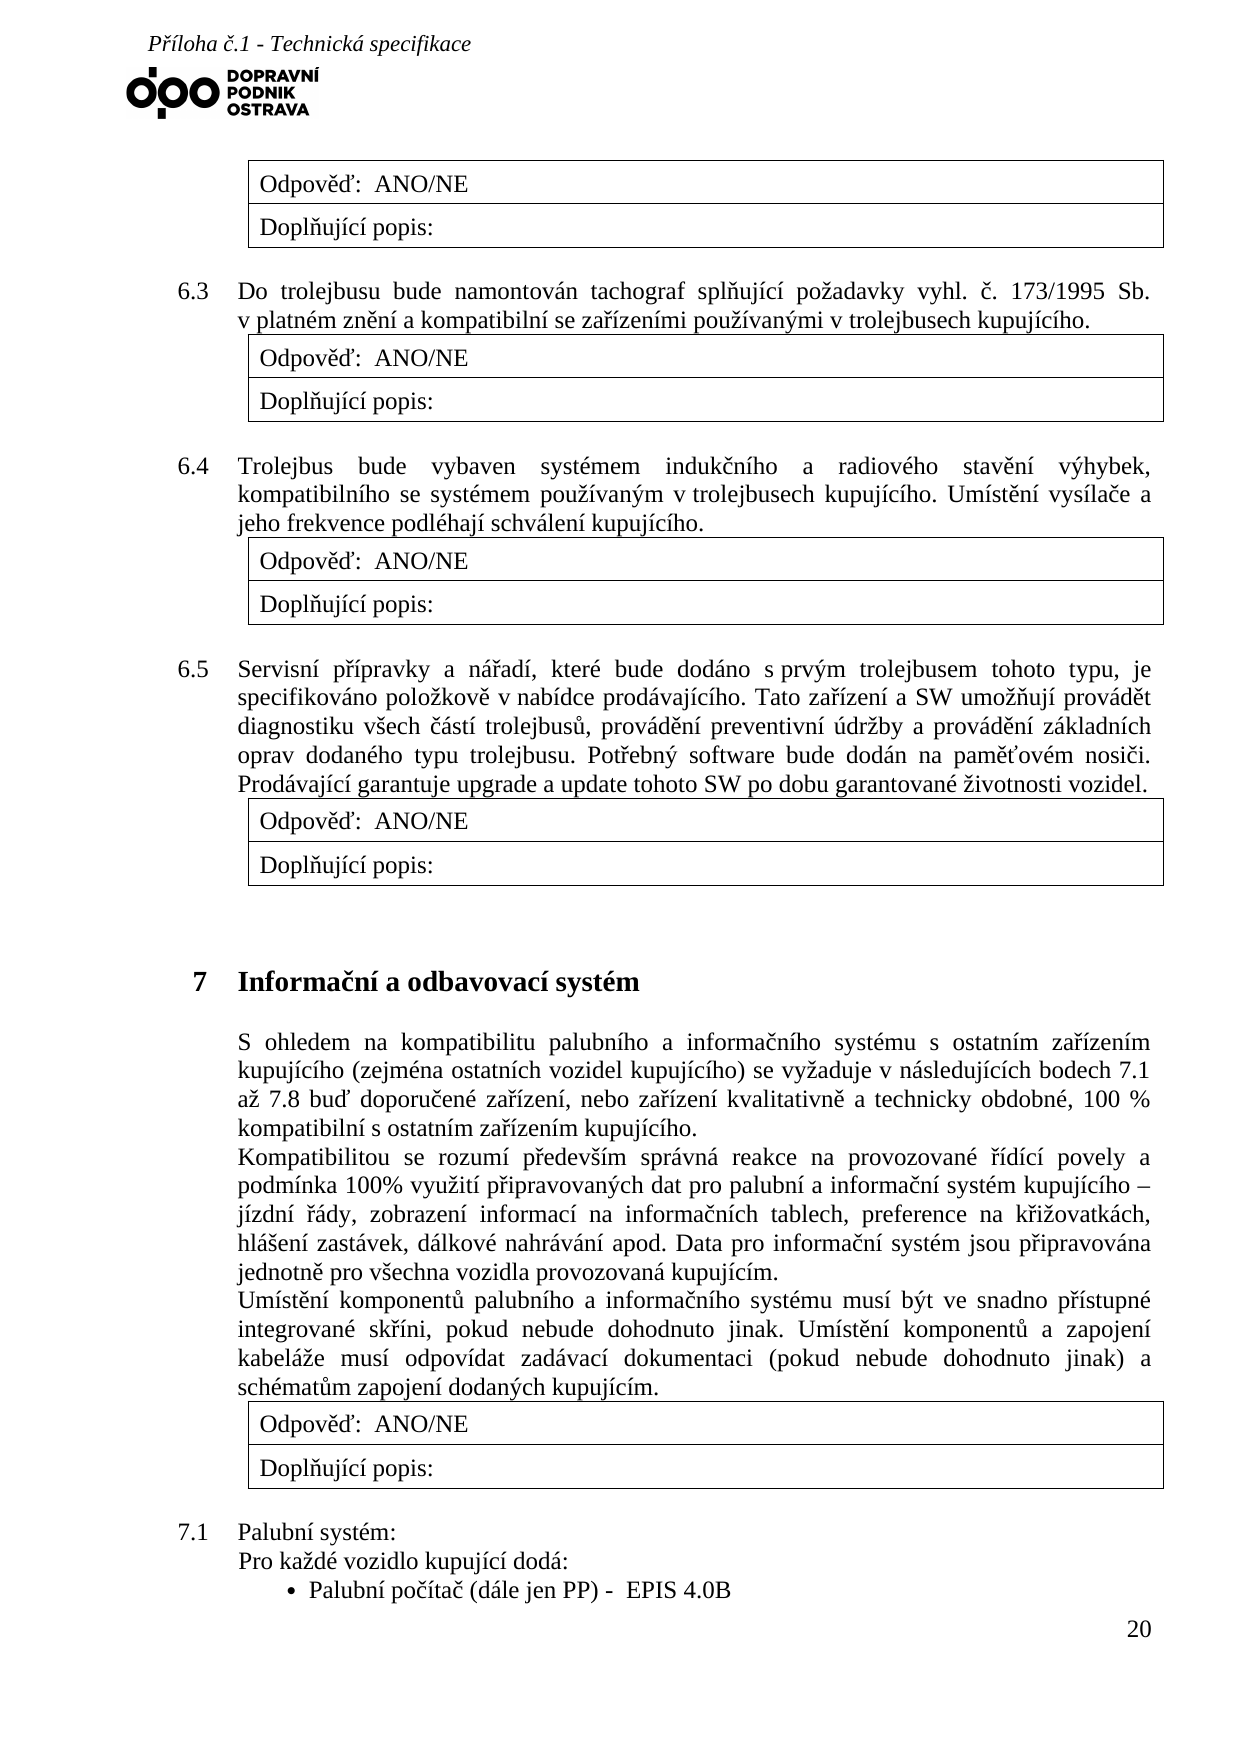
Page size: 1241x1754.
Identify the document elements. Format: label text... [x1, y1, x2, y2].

text Kompatibilitou se rozumí především správná reakce na provozované řídící povely a podmínka 100% využití připravovaných dat pro palubní a informační systém kupujícího – jízdní řády, zobrazení informací na informačních tablech, preference na křižovatkách, hlášení zastávek, dálkové nahrávání apod. Data pro informační systém jsou připravována jednotně pro všechna vozidla provozovaná kupujícím. [237, 1142, 1152, 1286]
subtitle Informační a odbavovací systém [192, 964, 1152, 998]
table_header Odpověď: ANO/NE [249, 1402, 1163, 1444]
table_header Odpověď: ANO/NE [249, 335, 1163, 377]
table_cell Doplňující popis: [249, 1445, 1163, 1488]
list Trolejbus bude vybaven systémem indukčního a radiového stavění výhybek, kompatibilního se systémem používaným v trolejbusech kupujícího. Umístění vysílače a jeho frekvence podléhají schválení kupujícího. [177, 451, 1152, 537]
table_header Odpověď: ANO/NE [249, 161, 1163, 203]
text S ohledem na kompatibilitu palubního a informačního systému s ostatním zařízením kupujícího (zejména ostatních vozidel kupujícího) se vyžaduje v následujících bodech 7.1 až 7.8 buď doporučené zařízení, nebo zařízení kvalitativně a technicky obdobné, 100 % kompatibilní s ostatním zařízením kupujícího. [237, 1027, 1152, 1142]
table_header Odpověď: ANO/NE [249, 799, 1163, 841]
list  Palubní počítač (dále jen PP) - EPIS 4.0B [288, 1575, 1152, 1604]
list Servisní přípravky a nářadí, které bude dodáno s prvým trolejbusem tohoto typu, je specifikováno položkově v nabídce prodávajícího. Tato zařízení a SW umožňují provádět diagnostiku všech částí trolejbusů, provádění preventivní údržby a provádění základních oprav dodaného typu trolejbusu. Potřebný software bude dodán na paměťovém nosiči. Prodávající garantuje upgrade a update tohoto SW po dobu garantované životnosti vozidel. [177, 654, 1152, 797]
list Palubní systém: [177, 1517, 1152, 1546]
table_cell Doplňující popis: [249, 378, 1163, 421]
list Do trolejbusu bude namontován tachograf splňující požadavky vyhl. č. 173/1995 Sb. v platném znění a kompatibilní se zařízeními používanými v trolejbusech kupujícího. [177, 276, 1152, 334]
table_header Odpověď: ANO/NE [249, 538, 1163, 580]
table_cell Doplňující popis: [249, 204, 1163, 247]
table_cell Doplňující popis: [249, 581, 1163, 624]
text Pro každé vozidlo kupující dodá: [207, 1546, 1152, 1575]
picture [126, 67, 320, 119]
text Umístění komponentů palubního a informačního systému musí být ve snadno přístupné integrované skříni, pokud nebude dohodnuto jinak. Umístění komponentů a zapojení kabeláže musí odpovídat zadávací dokumentaci (pokud nebude dohodnuto jinak) a schématům zapojení dodaných kupujícím. [237, 1286, 1152, 1401]
table_cell Doplňující popis: [249, 842, 1163, 884]
